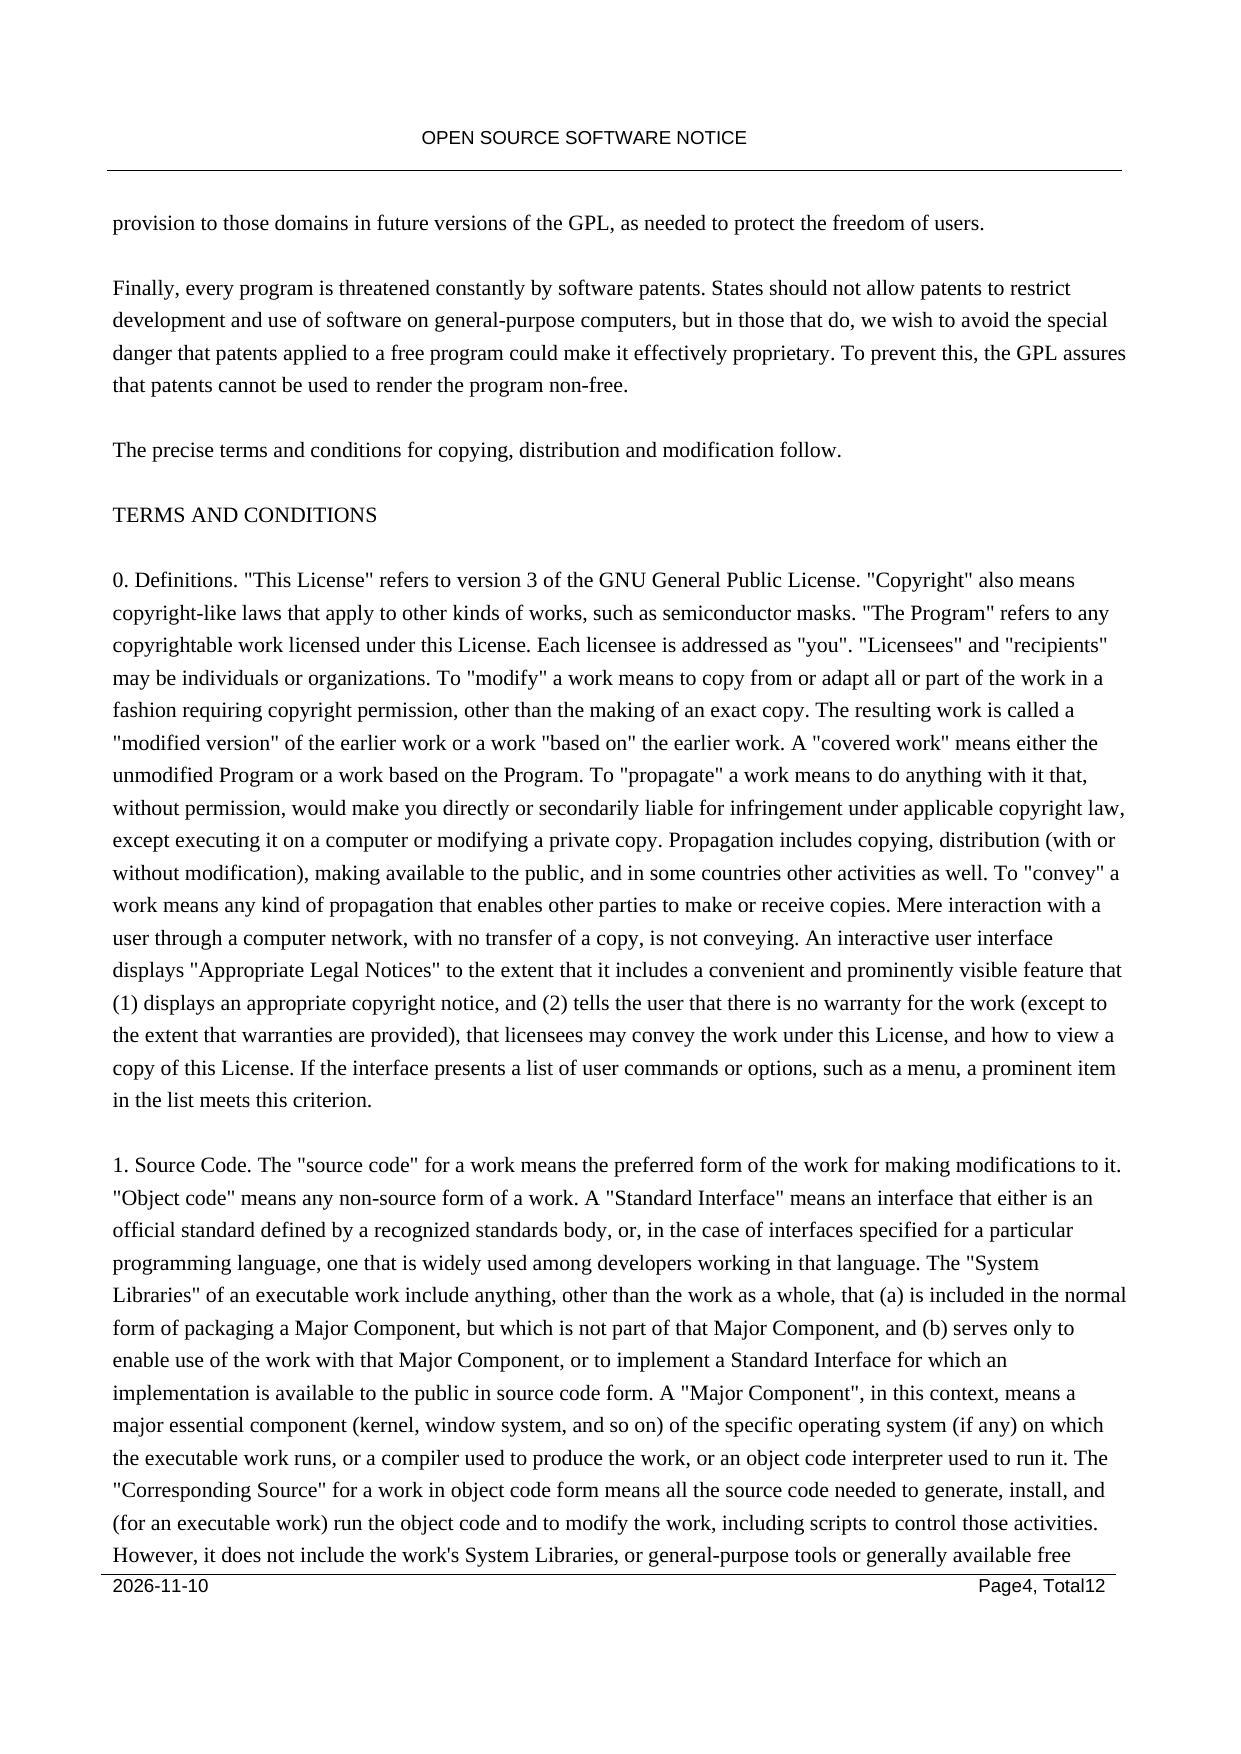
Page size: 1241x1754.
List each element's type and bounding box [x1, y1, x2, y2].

text [112, 206, 1128, 1571]
